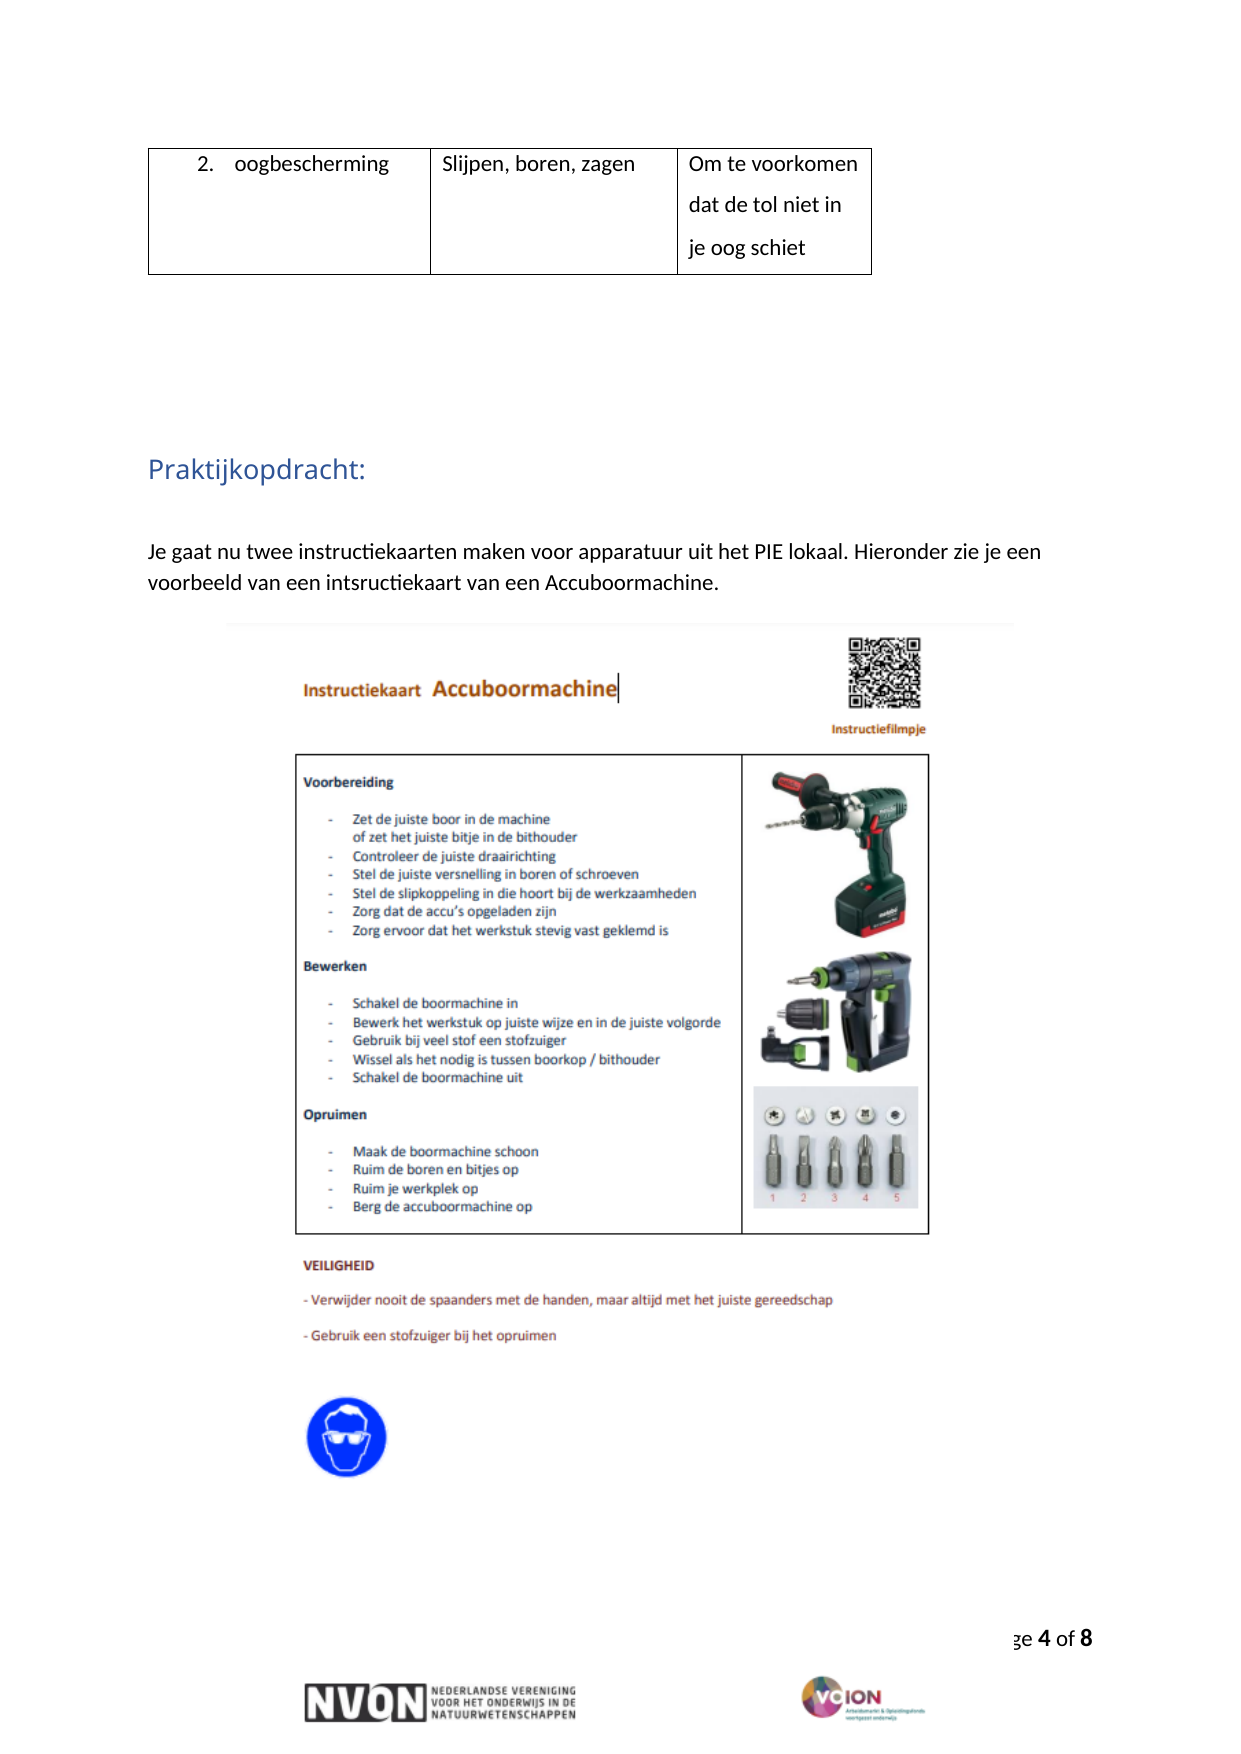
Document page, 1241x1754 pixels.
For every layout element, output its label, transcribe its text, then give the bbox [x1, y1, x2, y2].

table_cell Slijpen, boren, zagen [431, 149, 677, 274]
subtitle Praktijkopdracht: [148, 451, 1093, 488]
picture [226, 623, 1014, 1753]
text Je gaat nu twee instructiekaarten maken voor apparatuur uit het PIE lokaal. Hieronder zie je een voorbeeld van een intsructiekaart van een Accuboormachine. [148, 537, 1093, 596]
table_cell Om te voorkomen dat de tol niet in je oog schiet [678, 149, 871, 274]
table_cell oogbescherming [149, 149, 430, 274]
